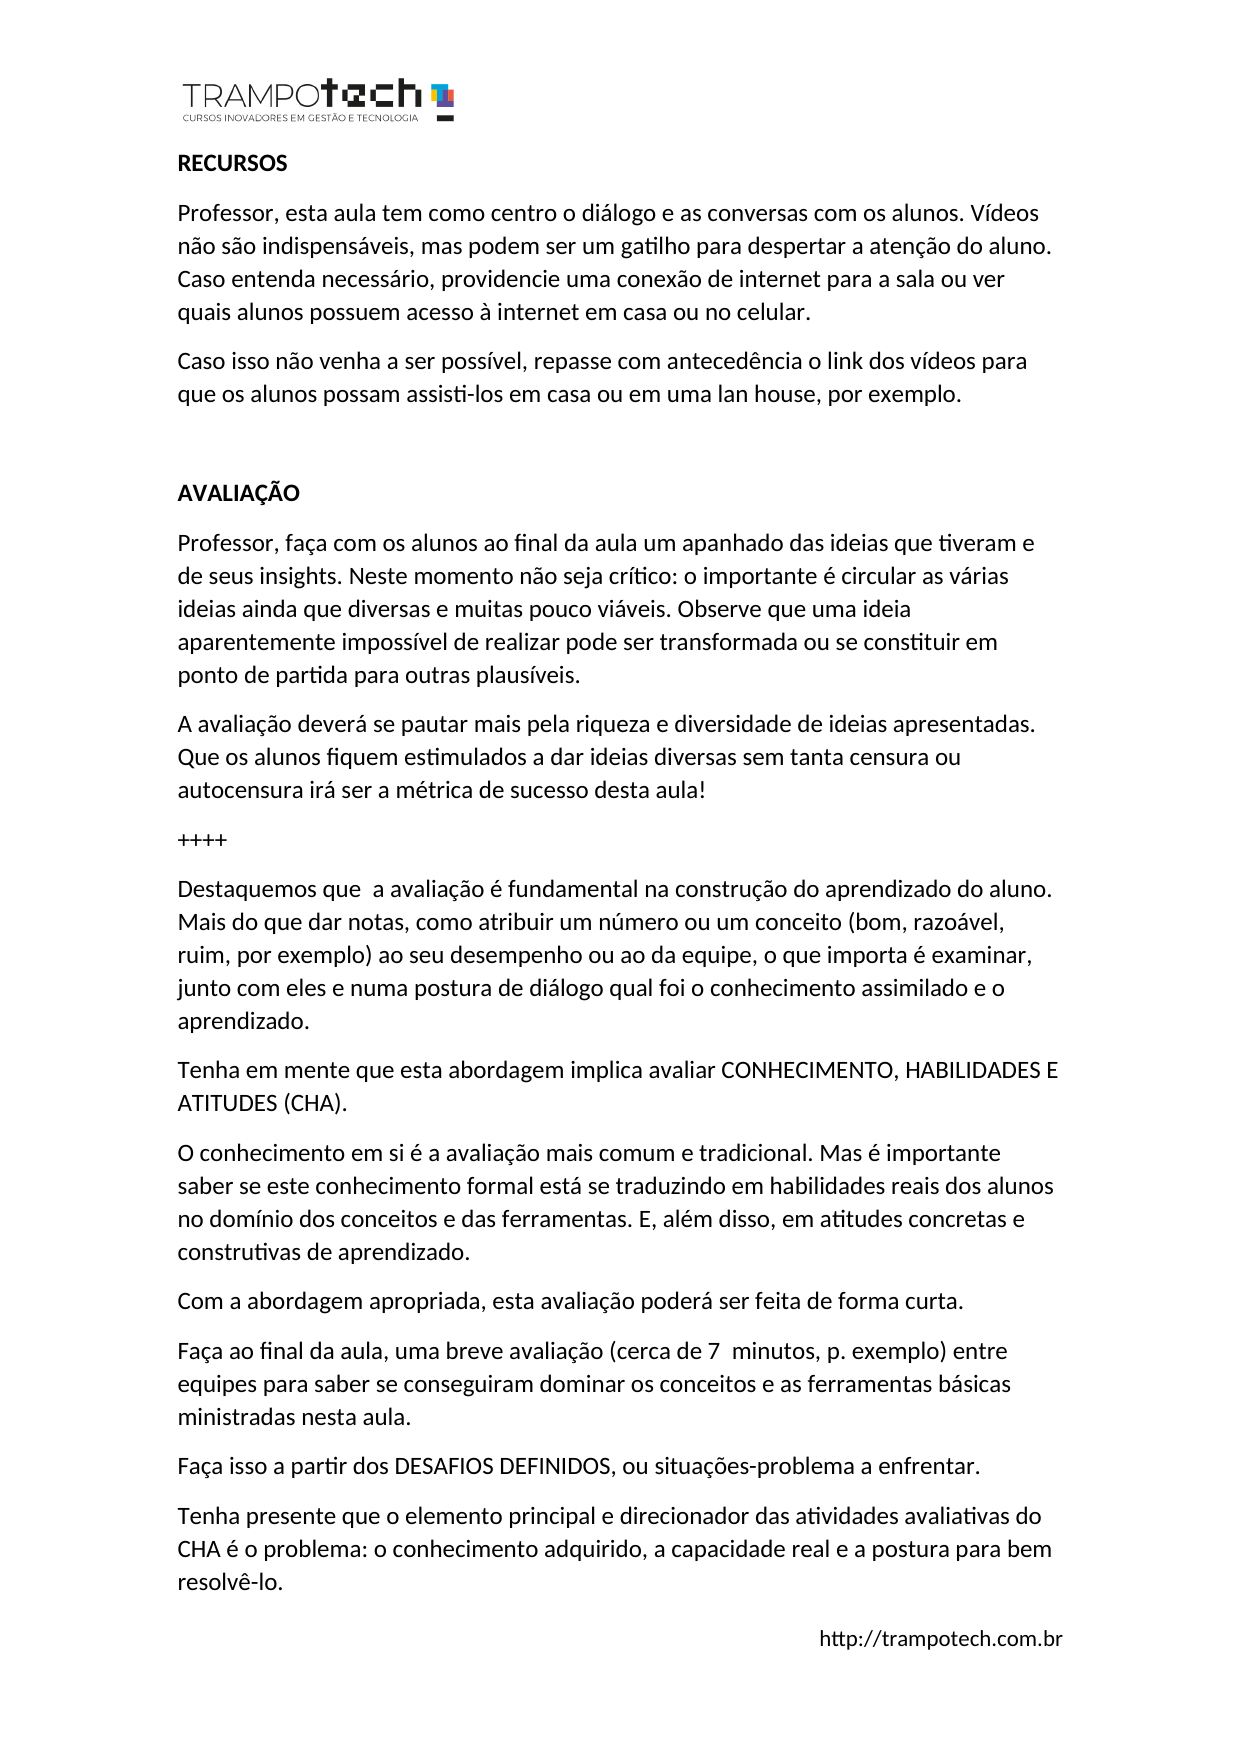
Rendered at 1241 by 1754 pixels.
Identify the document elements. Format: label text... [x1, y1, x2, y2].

text Tenha em mente que esta abordagem implica avaliar CONHECIMENTO, HABILIDADES E ATITUDES (CHA). [177, 1055, 1063, 1118]
text Professor, faça com os alunos ao final da aula um apanhado das ideias que tiveram e de seus insights. Neste momento não seja crítico: o importante é circular as várias ideias ainda que diversas e muitas pouco viáveis. Observe que uma ideia aparentemente impossível de realizar pode ser transformada ou se constituir em ponto de partida para outras plausíveis. [177, 527, 1063, 689]
text RECURSOS [177, 148, 1063, 178]
text Professor, esta aula tem como centro o diálogo e as conversas com os alunos. Vídeos não são indispensáveis, mas podem ser um gatilho para despertar a atenção do aluno. Caso entenda necessário, providencie uma conexão de internet para a sala ou ver quais alunos possuem acesso à internet em casa ou no celular. [177, 197, 1063, 326]
text Tenha presente que o elemento principal e direcionador das atividades avaliativas do CHA é o problema: o conhecimento adquirido, a capacidade real e a postura para bem resolvê-lo. [177, 1500, 1063, 1596]
picture [177, 73, 460, 128]
text Caso isso não venha a ser possível, repasse com antecedência o link dos vídeos para que os alunos possam assisti-los em casa ou em uma lan house, por exemplo. [177, 346, 1063, 409]
text Com a abordagem apropriada, esta avaliação poderá ser feita de forma curta. [177, 1286, 1063, 1316]
text Faça ao final da aula, uma breve avaliação (cerca de 7 minutos, p. exemplo) entre equipes para saber se conseguiram dominar os conceitos e as ferramentas básicas ministradas nesta aula. [177, 1335, 1063, 1431]
text AVALIAÇÃO [177, 478, 1063, 508]
text Destaquemos que a avaliação é fundamental na construção do aprendizado do aluno. Mais do que dar notas, como atribuir um número ou um conceito (bom, razoável, ruim, por exemplo) ao seu desempenho ou ao da equipe, o que importa é examinar, junto com eles e numa postura de diálogo qual foi o conhecimento assimilado e o aprendizado. [177, 873, 1063, 1036]
text A avaliação deverá se pautar mais pela riqueza e diversidade de ideias apresentadas. Que os alunos fiquem estimulados a dar ideias diversas sem tanta censura ou autocensura irá ser a métrica de sucesso desta aula! [177, 708, 1063, 805]
text Faça isso a partir dos DESAFIOS DEFINIDOS, ou situações-problema a enfrentar. [177, 1451, 1063, 1481]
text ++++ [177, 824, 1063, 854]
text O conhecimento em si é a avaliação mais comum e tradicional. Mas é importante saber se este conhecimento formal está se traduzindo em habilidades reais dos alunos no domínio dos conceitos e das ferramentas. E, além disso, em atitudes concretas e construtivas de aprendizado. [177, 1137, 1063, 1266]
